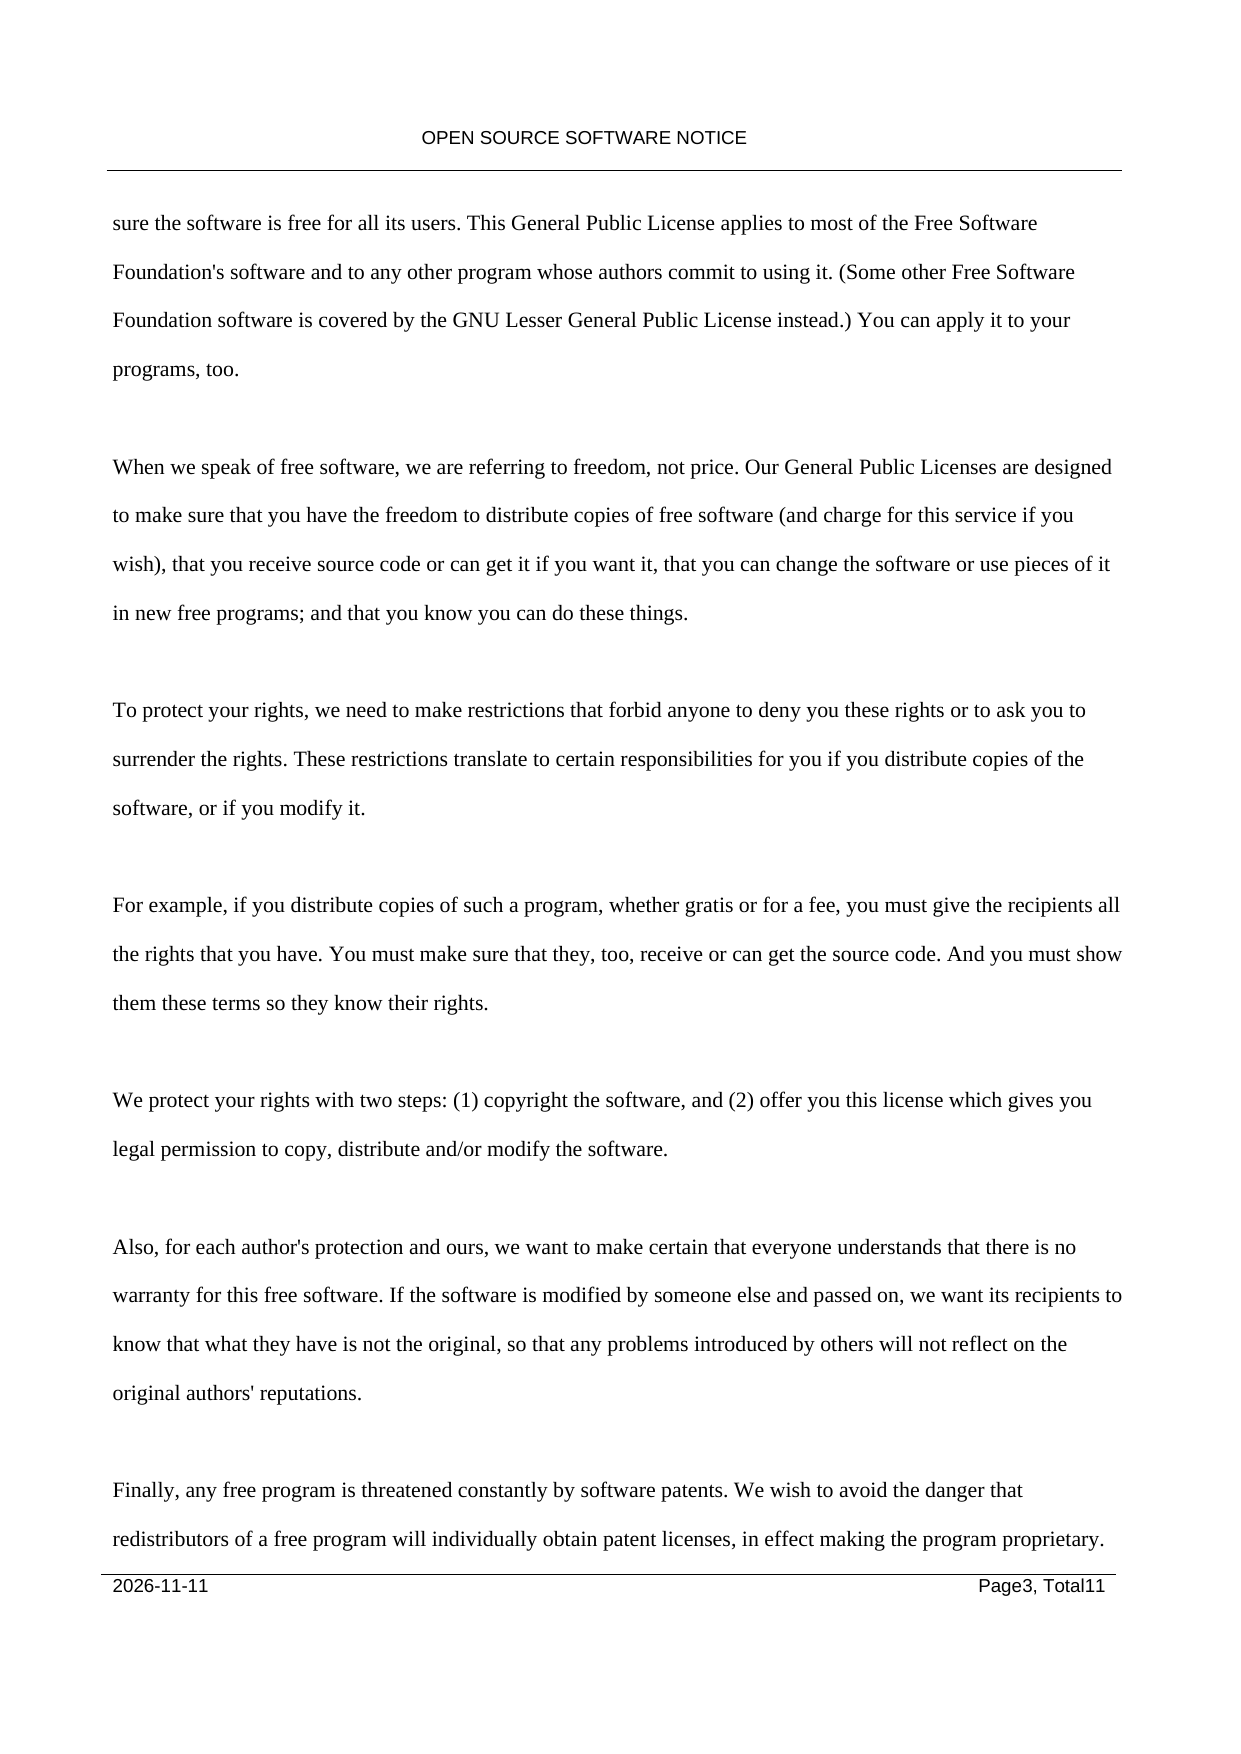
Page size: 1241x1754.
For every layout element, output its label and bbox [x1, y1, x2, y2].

text [112, 206, 1128, 1555]
